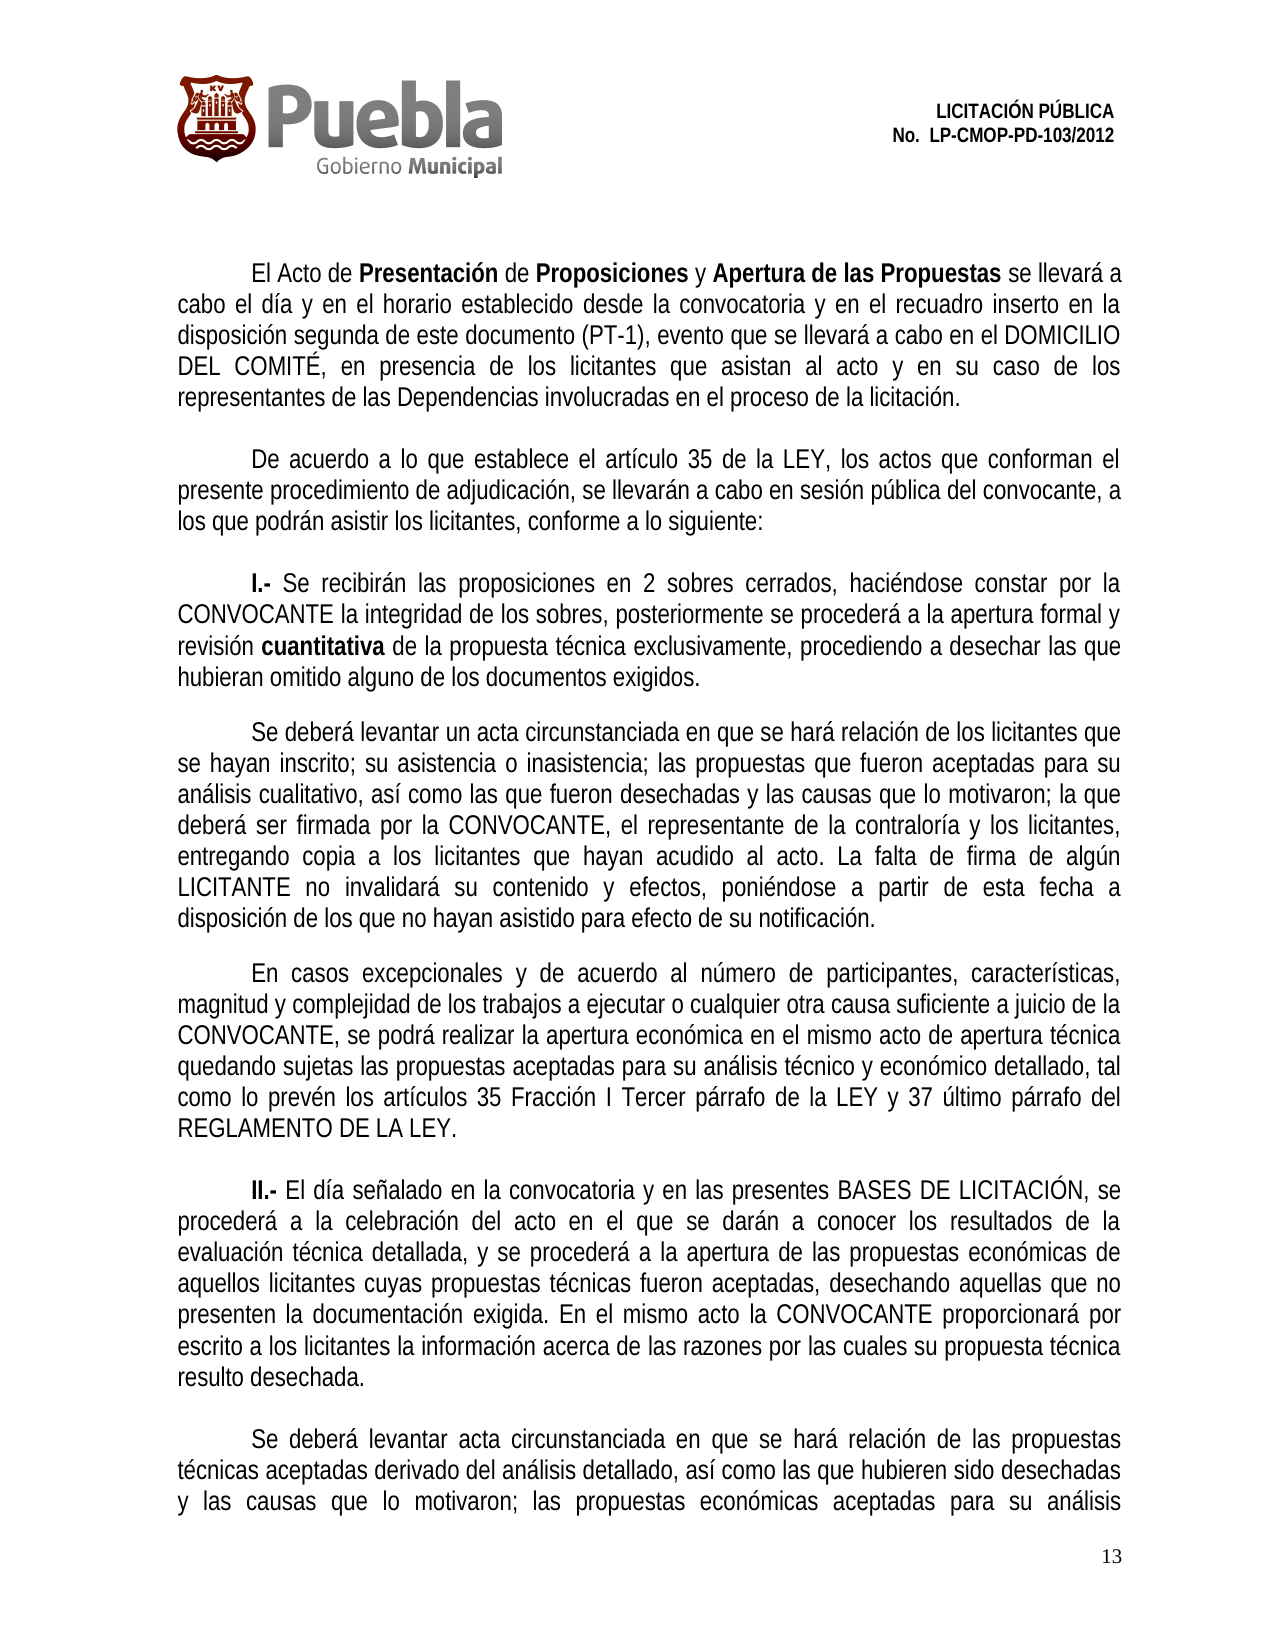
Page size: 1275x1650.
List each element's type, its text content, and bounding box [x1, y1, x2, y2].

text De acuerdo a lo que establece el artículo 35 de la LEY, los actos que conforman el presente procedimiento de adjudicación, se llevarán a cabo en sesión pública del convocante, a los que podrán asistir los licitantes, conforme a lo siguiente: [177, 443, 1122, 537]
text Se deberá levantar un acta circunstanciada en que se hará relación de los licitantes que se hayan inscrito; su asistencia o inasistencia; las propuestas que fueron aceptadas para su análisis cualitativo, así como las que fueron desechadas y las causas que lo motivaron; la que deberá ser firmada por la CONVOCANTE, el representante de la contraloría y los licitantes, entregando copia a los licitantes que hayan acudido al acto. La falta de firma de algún LICITANTE no invalidará su contenido y efectos, poniéndose a partir de esta fecha a disposición de los que no hayan asistido para efecto de su notificación. [177, 716, 1122, 933]
text I.- Se recibirán las proposiciones en 2 sobres cerrados, haciéndose constar por la CONVOCANTE la integridad de los sobres, posteriormente se procederá a la apertura formal y revisión cuantitativa de la propuesta técnica exclusivamente, procediendo a desechar las que hubieran omitido alguno de los documentos exigidos. [177, 568, 1122, 692]
text II.- El día señalado en la convocatoria y en las presentes BASES DE LICITACIÓN, se procederá a la celebración del acto en el que se darán a conocer los resultados de la evaluación técnica detallada, y se procederá a la apertura de las propuestas económicas de aquellos licitantes cuyas propuestas técnicas fueron aceptadas, desechando aquellas que no presenten la documentación exigida. En el mismo acto la CONVOCANTE proporcionará por escrito a los licitantes la información acerca de las razones por las cuales su propuesta técnica resulto desechada. [177, 1174, 1122, 1392]
picture [177, 75, 502, 178]
text En casos excepcionales y de acuerdo al número de participantes, características, magnitud y complejidad de los trabajos a ejecutar o cualquier otra causa suficiente a juicio de la CONVOCANTE, se podrá realizar la apertura económica en el mismo acto de apertura técnica quedando sujetas las propuestas aceptadas para su análisis técnico y económico detallado, tal como lo prevén los artículos 35 Fracción I Tercer párrafo de la LEY y 37 último párrafo del REGLAMENTO DE LA LEY. [177, 957, 1122, 1143]
text El Acto de Presentación de Proposiciones y Apertura de las Propuestas se llevará a cabo el día y en el horario establecido desde la convocatoria y en el recuadro inserto en la disposición segunda de este documento (PT-1), evento que se llevará a cabo en el DOMICILIO DEL COMITÉ, en presencia de los licitantes que asistan al acto y en su caso de los representantes de las Dependencias involucradas en el proceso de la licitación. [177, 257, 1122, 412]
